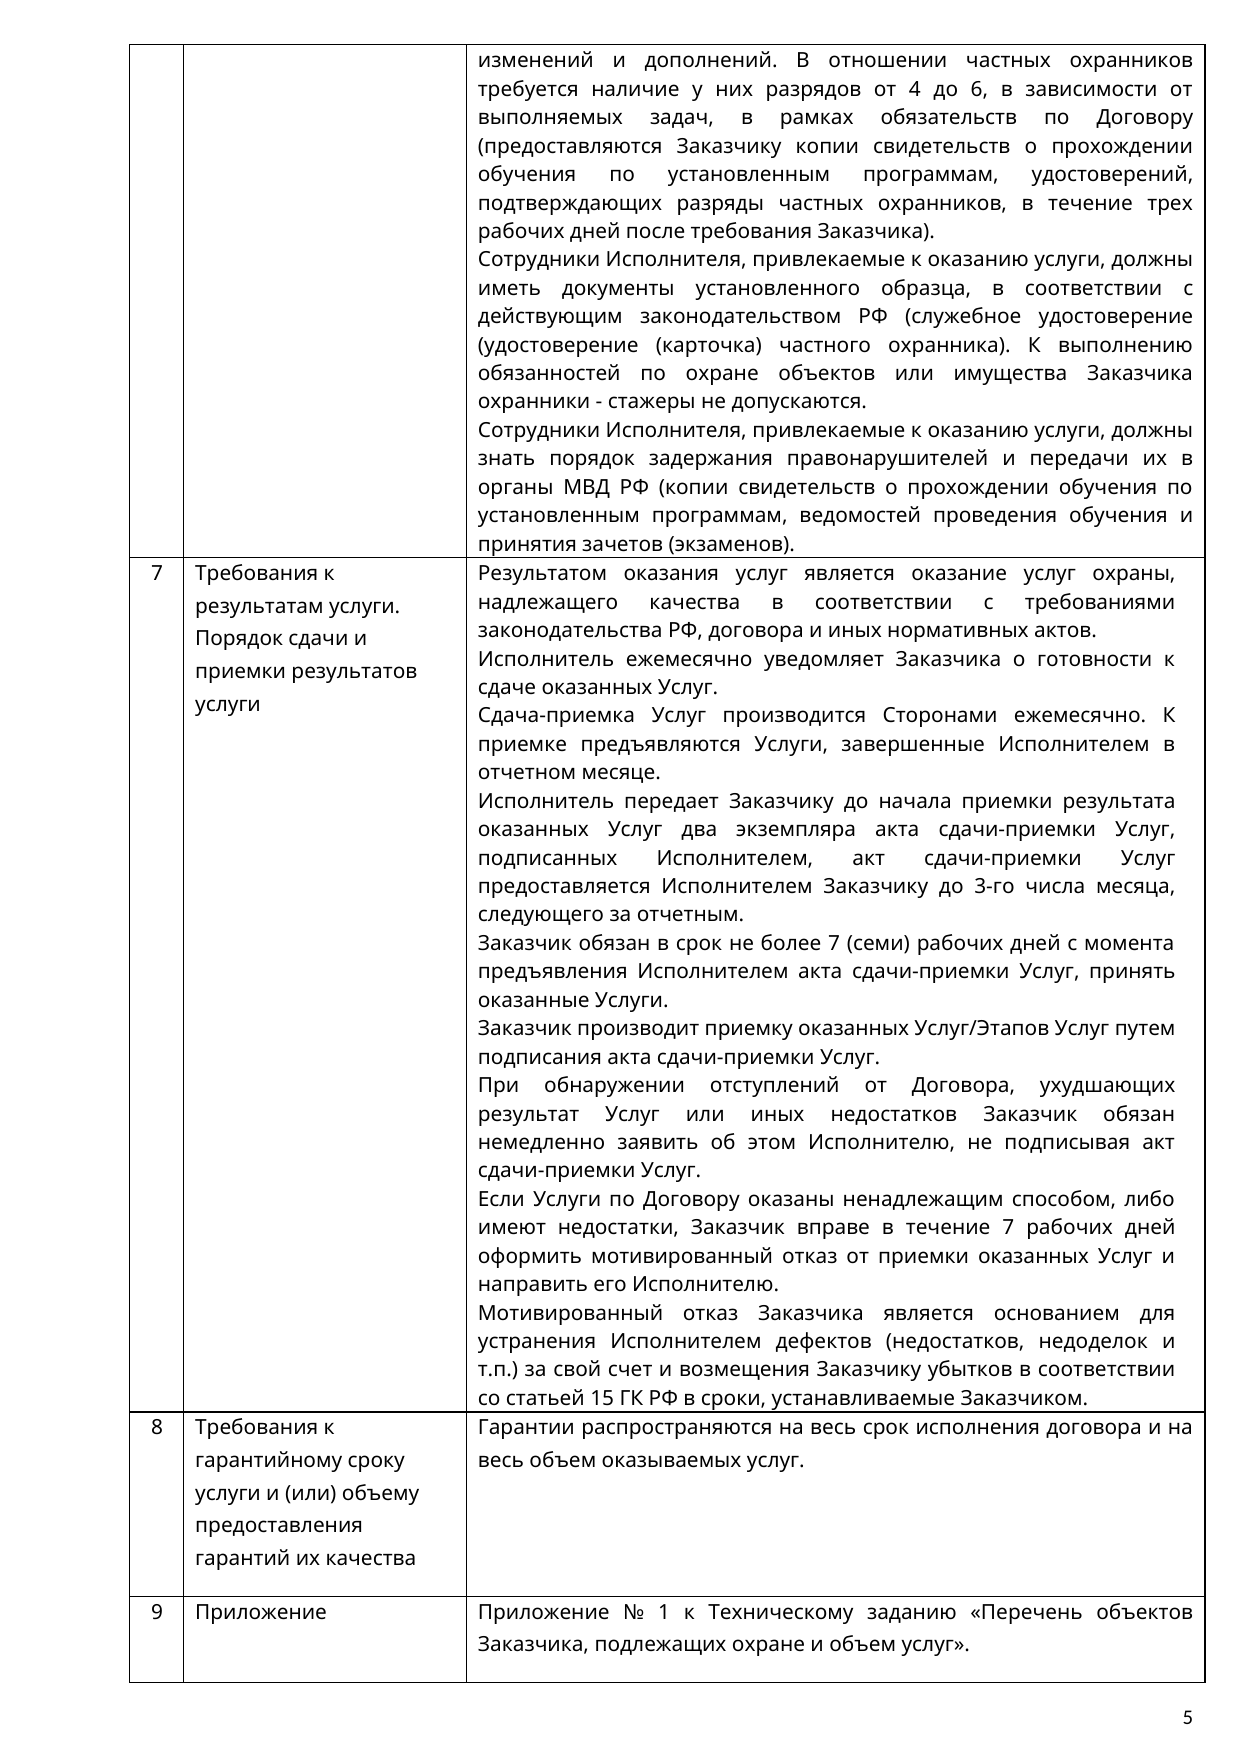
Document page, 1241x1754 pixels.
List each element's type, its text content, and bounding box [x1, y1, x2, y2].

table_cell Приложение № 1 к Техническому заданию «Перечень объектов Заказчика, подлежащих охране и объем услуг». [467, 1597, 1204, 1682]
table_cell Требования к гарантийному сроку услуги и (или) объему предоставления гарантий их качества [184, 1413, 466, 1596]
table_cell 6 [130, 45, 183, 557]
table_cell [184, 45, 466, 557]
table_cell 8 [130, 1413, 183, 1596]
table_cell 7 [130, 558, 183, 1411]
table_cell Результатом оказания услуг является оказание услуг охраны, надлежащего качества в соответствии с требованиями законодательства РФ, договора и иных нормативных актов. Исполнитель ежемесячно уведомляет Заказчика о готовности к сдаче оказанных Услуг. Сдача-приемка Услуг производится Сторонами ежемесячно. К приемке предъявляются Услуги, завершенные Исполнителем в отчетном месяце. Исполнитель передает Заказчику до начала приемки результата оказанных Услуг два экземпляра акта сдачи-приемки Услуг, подписанных Исполнителем, акт сдачи-приемки Услуг предоставляется Исполнителем Заказчику до 3-го числа месяца, следующего за отчетным. Заказчик обязан в срок не более 7 (семи) рабочих дней с момента предъявления Исполнителем акта сдачи-приемки Услуг, принять оказанные Услуги. Заказчик производит приемку оказанных Услуг/Этапов Услуг путем подписания акта сдачи-приемки Услуг. При обнаружении отступлений от Договора, ухудшающих результат Услуг или иных недостатков Заказчик обязан немедленно заявить об этом Исполнителю, не подписывая акт сдачи-приемки Услуг. Если Услуги по Договору оказаны ненадлежащим способом, либо имеют недостатки, Заказчик вправе в течение 7 рабочих дней оформить мотивированный отказ от приемки оказанных Услуг и направить его Исполнителю. Мотивированный отказ Заказчика является основанием для устранения Исполнителем дефектов (недостатков, недоделок и т.п.) за свой счет и возмещения Заказчику убытков в соответствии со статьей 15 ГК РФ в сроки, устанавливаемые Заказчиком. [467, 558, 1204, 1411]
table_cell Требования к результатам услуги. Порядок сдачи и приемки результатов услуги [184, 558, 466, 1411]
table_cell 9 [130, 1597, 183, 1682]
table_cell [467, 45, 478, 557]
table_cell Гарантии распространяются на весь срок исполнения договора и на весь объем оказываемых услуг. [467, 1413, 1204, 1596]
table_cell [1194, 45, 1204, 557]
table_cell Приложение [184, 1597, 466, 1682]
